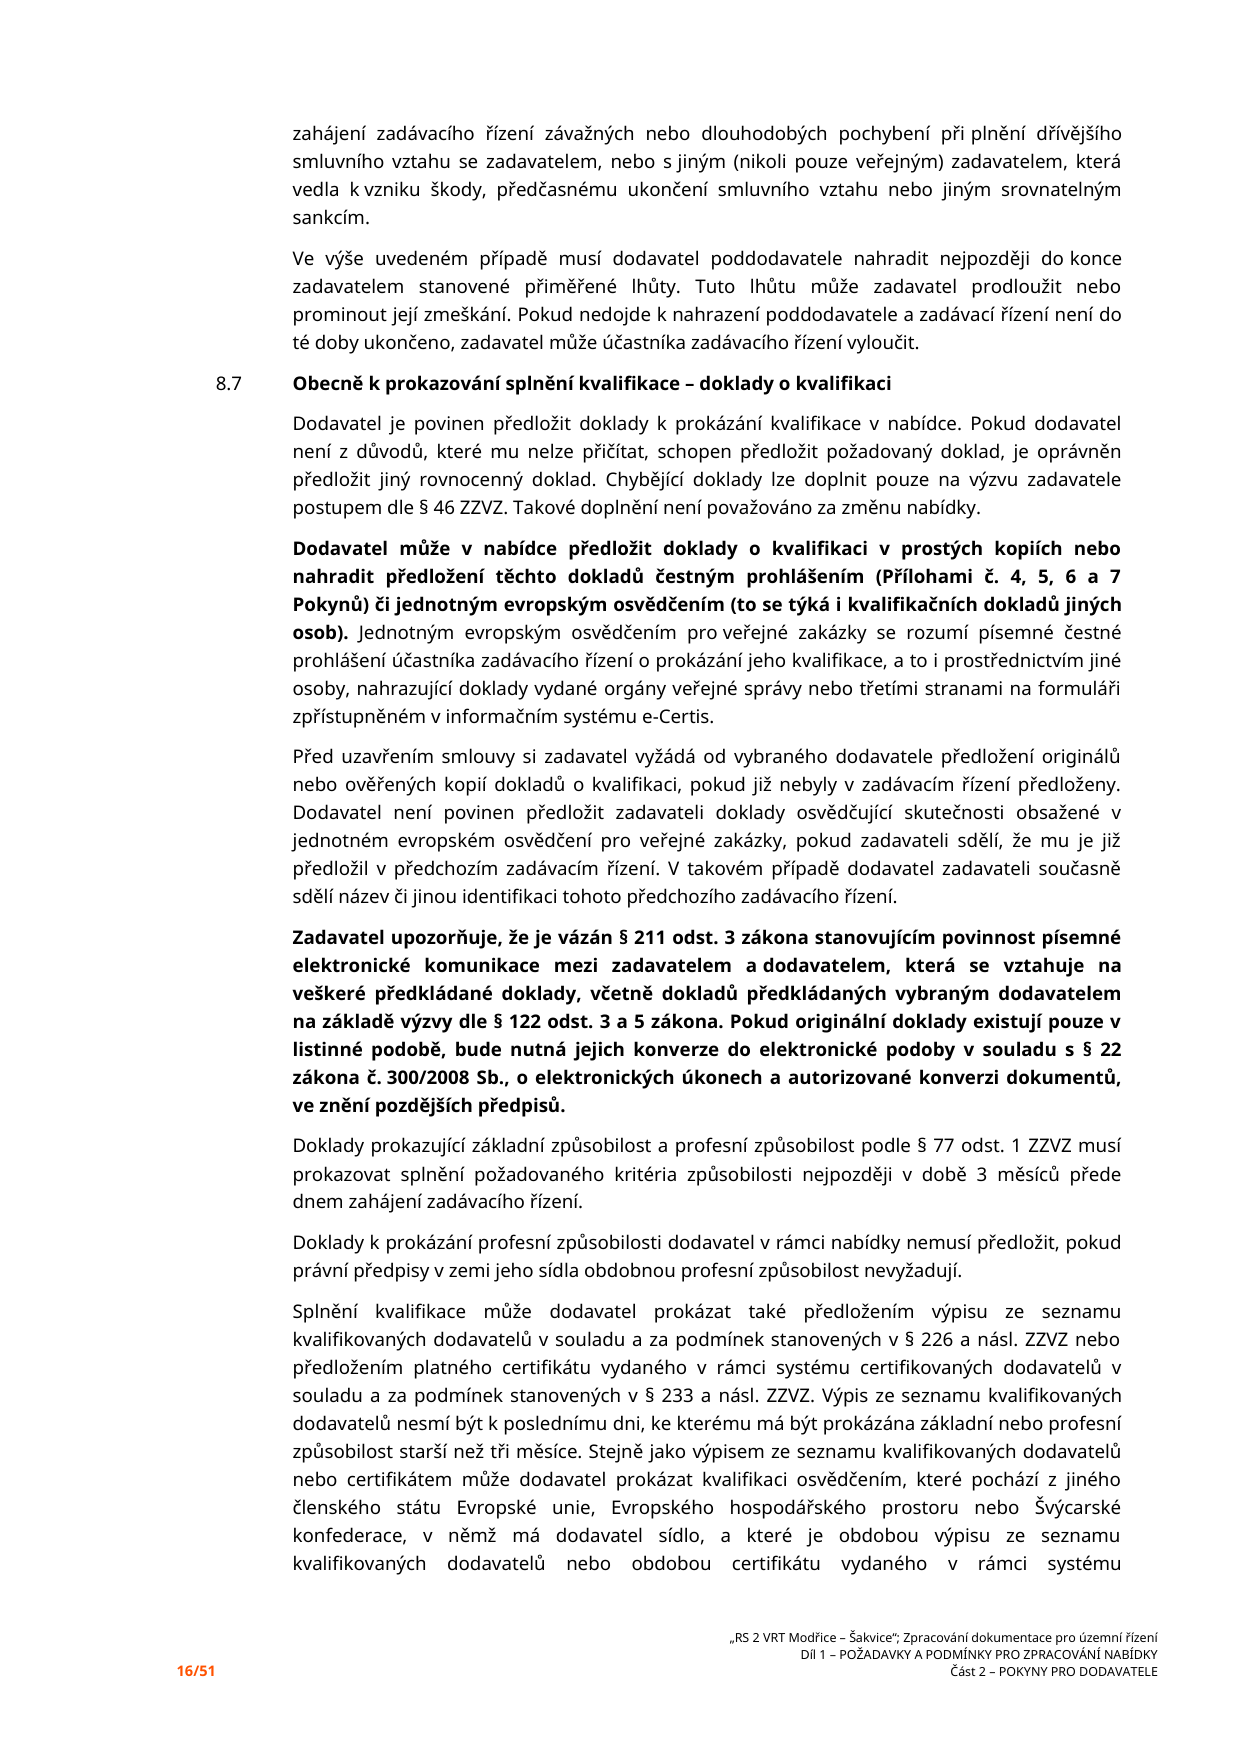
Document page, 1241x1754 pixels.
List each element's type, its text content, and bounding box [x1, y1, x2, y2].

text Obecně k prokazování splnění kvalifikace – doklady o kvalifikaci [216, 370, 1122, 395]
text Zadavatel upozorňuje, že je vázán § 211 odst. 3 zákona stanovujícím povinnost písemné elektronické komunikace mezi zadavatelem a dodavatelem, která se vztahuje na veškeré předkládané doklady, včetně dokladů předkládaných vybraným dodavatelem na základě výzvy dle § 122 odst. 3 a 5 zákona. Pokud originální doklady existují pouze v listinné podobě, bude nutná jejich konverze do elektronické podoby v souladu s § 22 zákona č. 300/2008 Sb., o elektronických úkonech a autorizované konverzi dokumentů, ve znění pozdějších předpisů. [292, 924, 1122, 1118]
text Ve výše uvedeném případě musí dodavatel poddodavatele nahradit nejpozději do konce zadavatelem stanovené přiměřené lhůty. Tuto lhůtu může zadavatel prodloužit nebo prominout její zmeškání. Pokud nedojde k nahrazení poddodavatele a zadávací řízení není do té doby ukončeno, zadavatel může účastníka zadávacího řízení vyloučit. [292, 245, 1122, 355]
text Dodavatel může v nabídce předložit doklady o kvalifikaci v prostých kopiích nebo nahradit předložení těchto dokladů čestným prohlášením (Přílohami č. 4, 5, 6 a 7 Pokynů) či jednotným evropským osvědčením (to se týká i kvalifikačních dokladů jiných osob). Jednotným evropským osvědčením pro veřejné zakázky se rozumí písemné čestné prohlášení účastníka zadávacího řízení o prokázání jeho kvalifikace, a to i prostřednictvím jiné osoby, nahrazující doklady vydané orgány veřejné správy nebo třetími stranami na formuláři zpřístupněném v informačním systému e-Certis. [292, 535, 1122, 728]
text Dodavatel je povinen předložit doklady k prokázání kvalifikace v nabídce. Pokud dodavatel není z důvodů, které mu nelze přičítat, schopen předložit požadovaný doklad, je oprávněn předložit jiný rovnocenný doklad. Chybějící doklady lze doplnit pouze na výzvu zadavatele postupem dle § 46 ZZVZ. Takové doplnění není považováno za změnu nabídky. [292, 410, 1122, 520]
text Doklady k prokázání profesní způsobilosti dodavatel v rámci nabídky nemusí předložit, pokud právní předpisy v zemi jeho sídla obdobnou profesní způsobilost nevyžadují. [292, 1229, 1122, 1283]
text Doklady prokazující základní způsobilost a profesní způsobilost podle § 77 odst. 1 ZZVZ musí prokazovat splnění požadovaného kritéria způsobilosti nejpozději v době 3 měsíců přede dnem zahájení zadávacího řízení. [292, 1133, 1122, 1214]
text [292, 121, 1122, 230]
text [292, 1298, 1122, 1576]
text Před uzavřením smlouvy si zadavatel vyžádá od vybraného dodavatele předložení originálů nebo ověřených kopií dokladů o kvalifikaci, pokud již nebyly v zadávacím řízení předloženy. Dodavatel není povinen předložit zadavateli doklady osvědčující skutečnosti obsažené v jednotném evropském osvědčení pro veřejné zakázky, pokud zadavateli sdělí, že mu je již předložil v předchozím zadávacím řízení. V takovém případě dodavatel zadavateli současně sdělí název či jinou identifikaci tohoto předchozího zadávacího řízení. [292, 743, 1122, 909]
